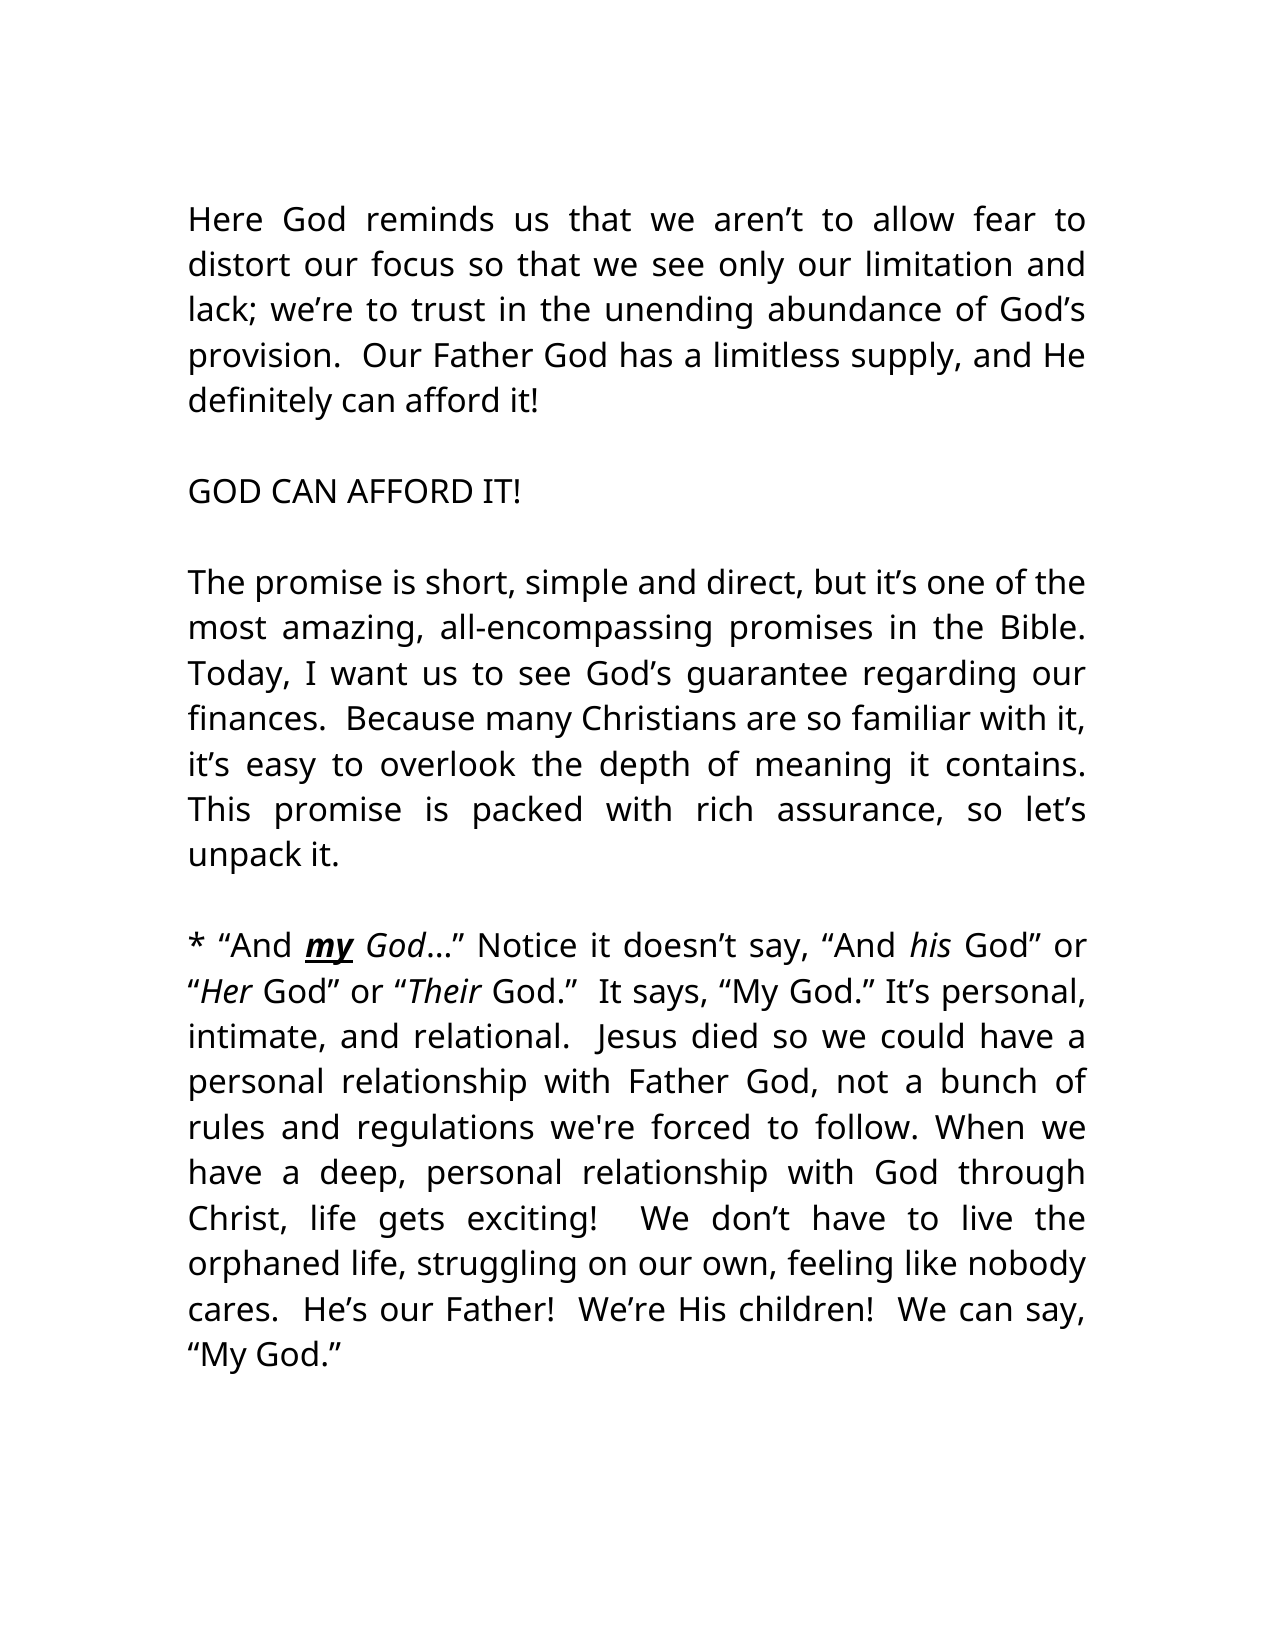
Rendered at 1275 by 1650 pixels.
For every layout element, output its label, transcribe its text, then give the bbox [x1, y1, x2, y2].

text * “And my God…” Notice it doesn’t say, “And his God” or “Her God” or “Their God.” It says, “My God.” It’s personal, intimate, and relational. Jesus died so we could have a personal relationship with Father God, not a bunch of rules and regulations we're forced to follow. When we have a deep, personal relationship with God through Christ, life gets exciting! We don’t have to live the orphaned life, struggling on our own, feeling like nobody cares. He’s our Father! We’re His children! We can say, “My God.” [187, 922, 1087, 1376]
text The promise is short, simple and direct, but it’s one of the most amazing, all-encompassing promises in the Bible. Today, I want us to see God’s guarantee regarding our finances. Because many Christians are so familiar with it, it’s easy to overlook the depth of meaning it contains. This promise is packed with rich assurance, so let’s unpack it. [187, 559, 1087, 877]
text Here God reminds us that we aren’t to allow fear to distort our focus so that we see only our limitation and lack; we’re to trust in the unending abundance of God’s provision. Our Father God has a limitless supply, and He definitely can afford it! [187, 195, 1087, 422]
text GOD CAN AFFORD IT! [187, 468, 1087, 513]
